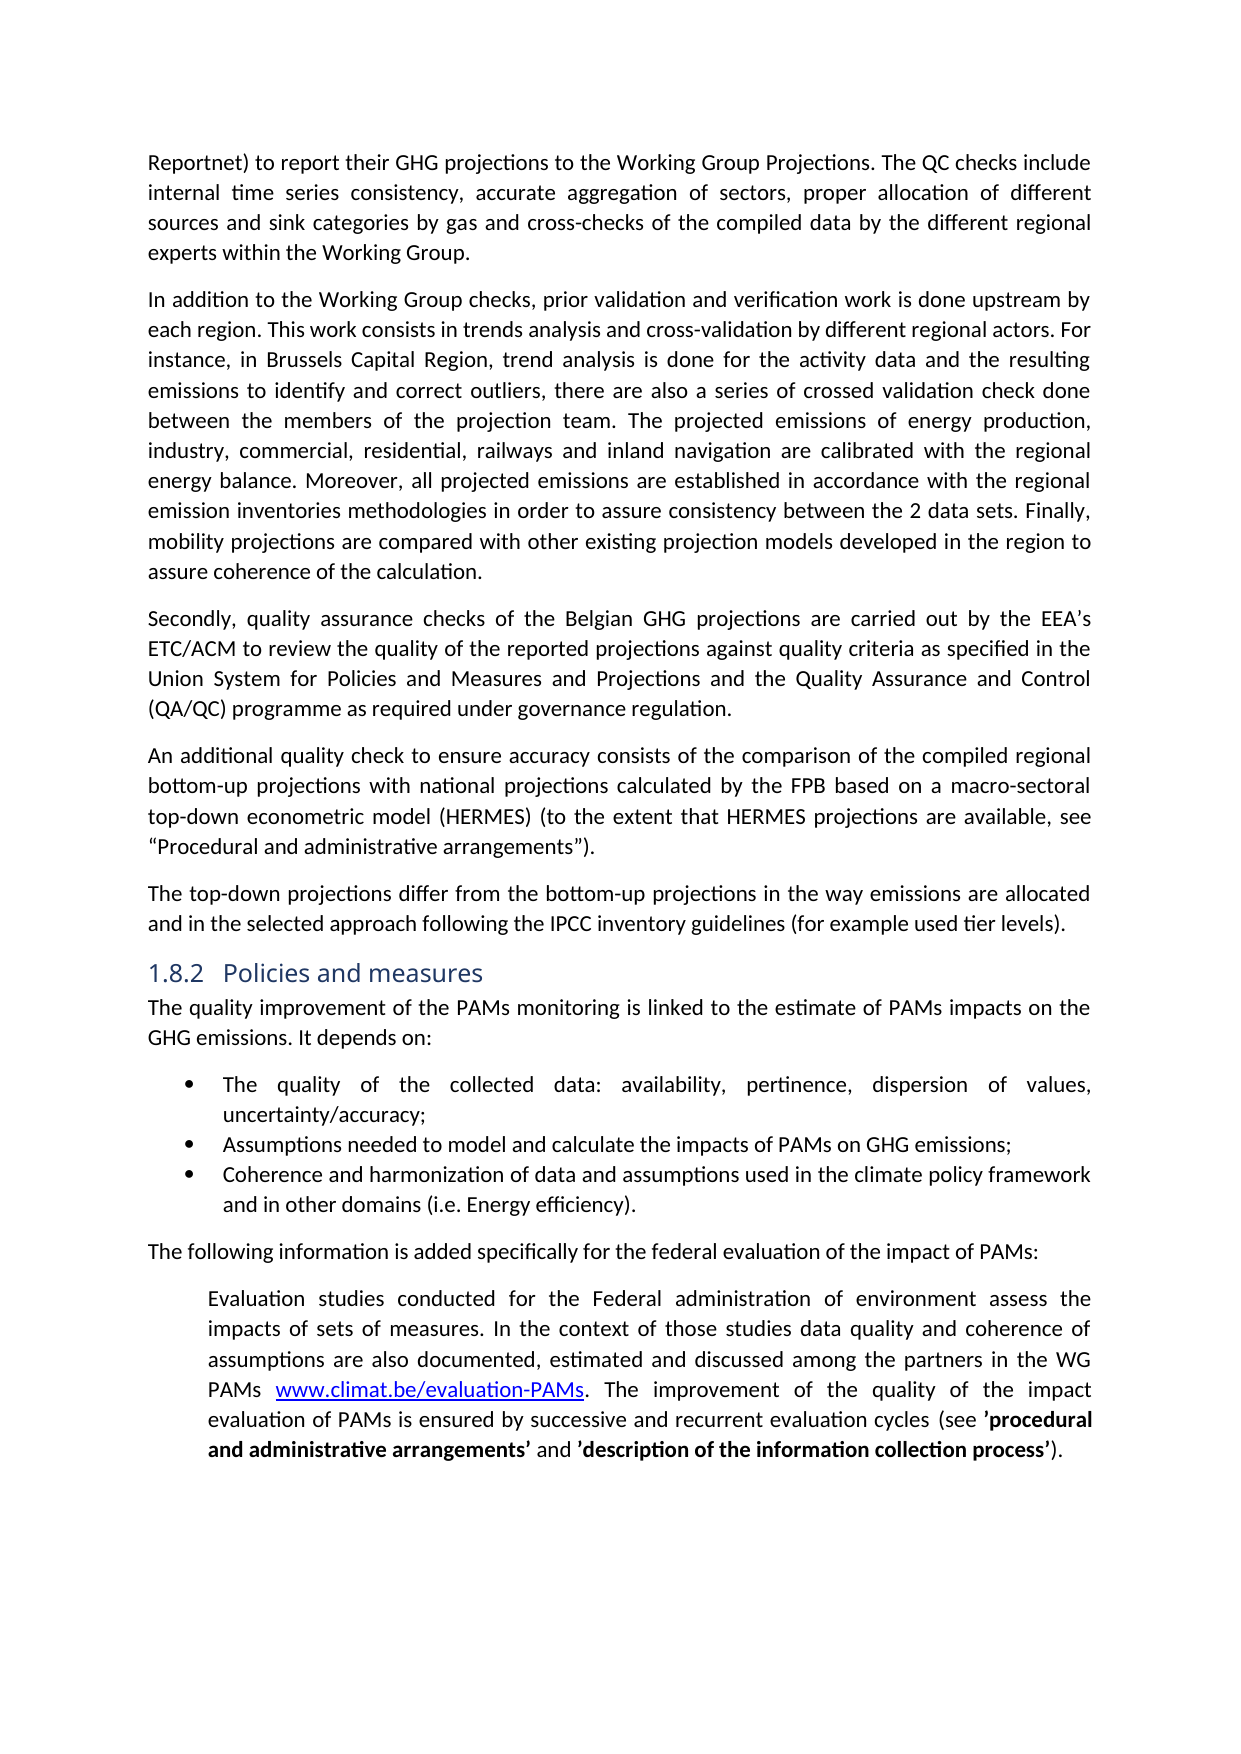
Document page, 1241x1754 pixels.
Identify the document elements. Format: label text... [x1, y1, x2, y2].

text Evaluation studies conducted for the Federal administration of environment assess the impacts of sets of measures. In the context of those studies data quality and coherence of assumptions are also documented, estimated and discussed among the partners in the WG PAMs www.climat.be/evaluation-PAMs. The improvement of the quality of the impact evaluation of PAMs is ensured by successive and recurrent evaluation cycles (see ’procedural and administrative arrangements’ and ’description of the information collection process’). [208, 1284, 1093, 1463]
list Assumptions needed to model and calculate the impacts of PAMs on GHG emissions; [185, 1130, 1093, 1158]
list The quality of the collected data: availability, pertinence, dispersion of values, uncertainty/accuracy; [185, 1070, 1093, 1128]
text The quality improvement of the PAMs monitoring is linked to the estimate of PAMs impacts on the GHG emissions. It depends on: [148, 993, 1093, 1051]
text In addition to the Working Group checks, prior validation and verification work is done upstream by each region. This work consists in trends analysis and cross-validation by different regional actors. For instance, in Brussels Capital Region, trend analysis is done for the activity data and the resulting emissions to identify and correct outliers, there are also a series of crossed validation check done between the members of the projection team. The projected emissions of energy production, industry, commercial, residential, railways and inland navigation are calibrated with the regional energy balance. Moreover, all projected emissions are established in accordance with the regional emission inventories methodologies in order to assure consistency between the 2 data sets. Finally, mobility projections are compared with other existing projection models developed in the region to assure coherence of the calculation. [148, 285, 1093, 585]
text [148, 148, 1093, 266]
list Coherence and harmonization of data and assumptions used in the climate policy framework and in other domains (i.e. Energy efficiency). [185, 1160, 1093, 1219]
text Secondly, quality assurance checks of the Belgian GHG projections are carried out by the EEA’s ETC/ACM to review the quality of the reported projections against quality criteria as specified in the Union System for Policies and Measures and Projections and the Quality Assurance and Control (QA/QC) programme as required under governance regulation. [148, 604, 1093, 722]
subtitle Policies and measures [148, 956, 1093, 990]
text The top-down projections differ from the bottom-up projections in the way emissions are allocated and in the selected approach following the IPCC inventory guidelines (for example used tier levels). [148, 879, 1093, 937]
text An additional quality check to ensure accuracy consists of the comparison of the compiled regional bottom-up projections with national projections calculated by the FPB based on a macro-sectoral top-down econometric model (HERMES) (to the extent that HERMES projections are available, see “Procedural and administrative arrangements”). [148, 741, 1093, 860]
text The following information is added specifically for the federal evaluation of the impact of PAMs: [148, 1237, 1093, 1266]
